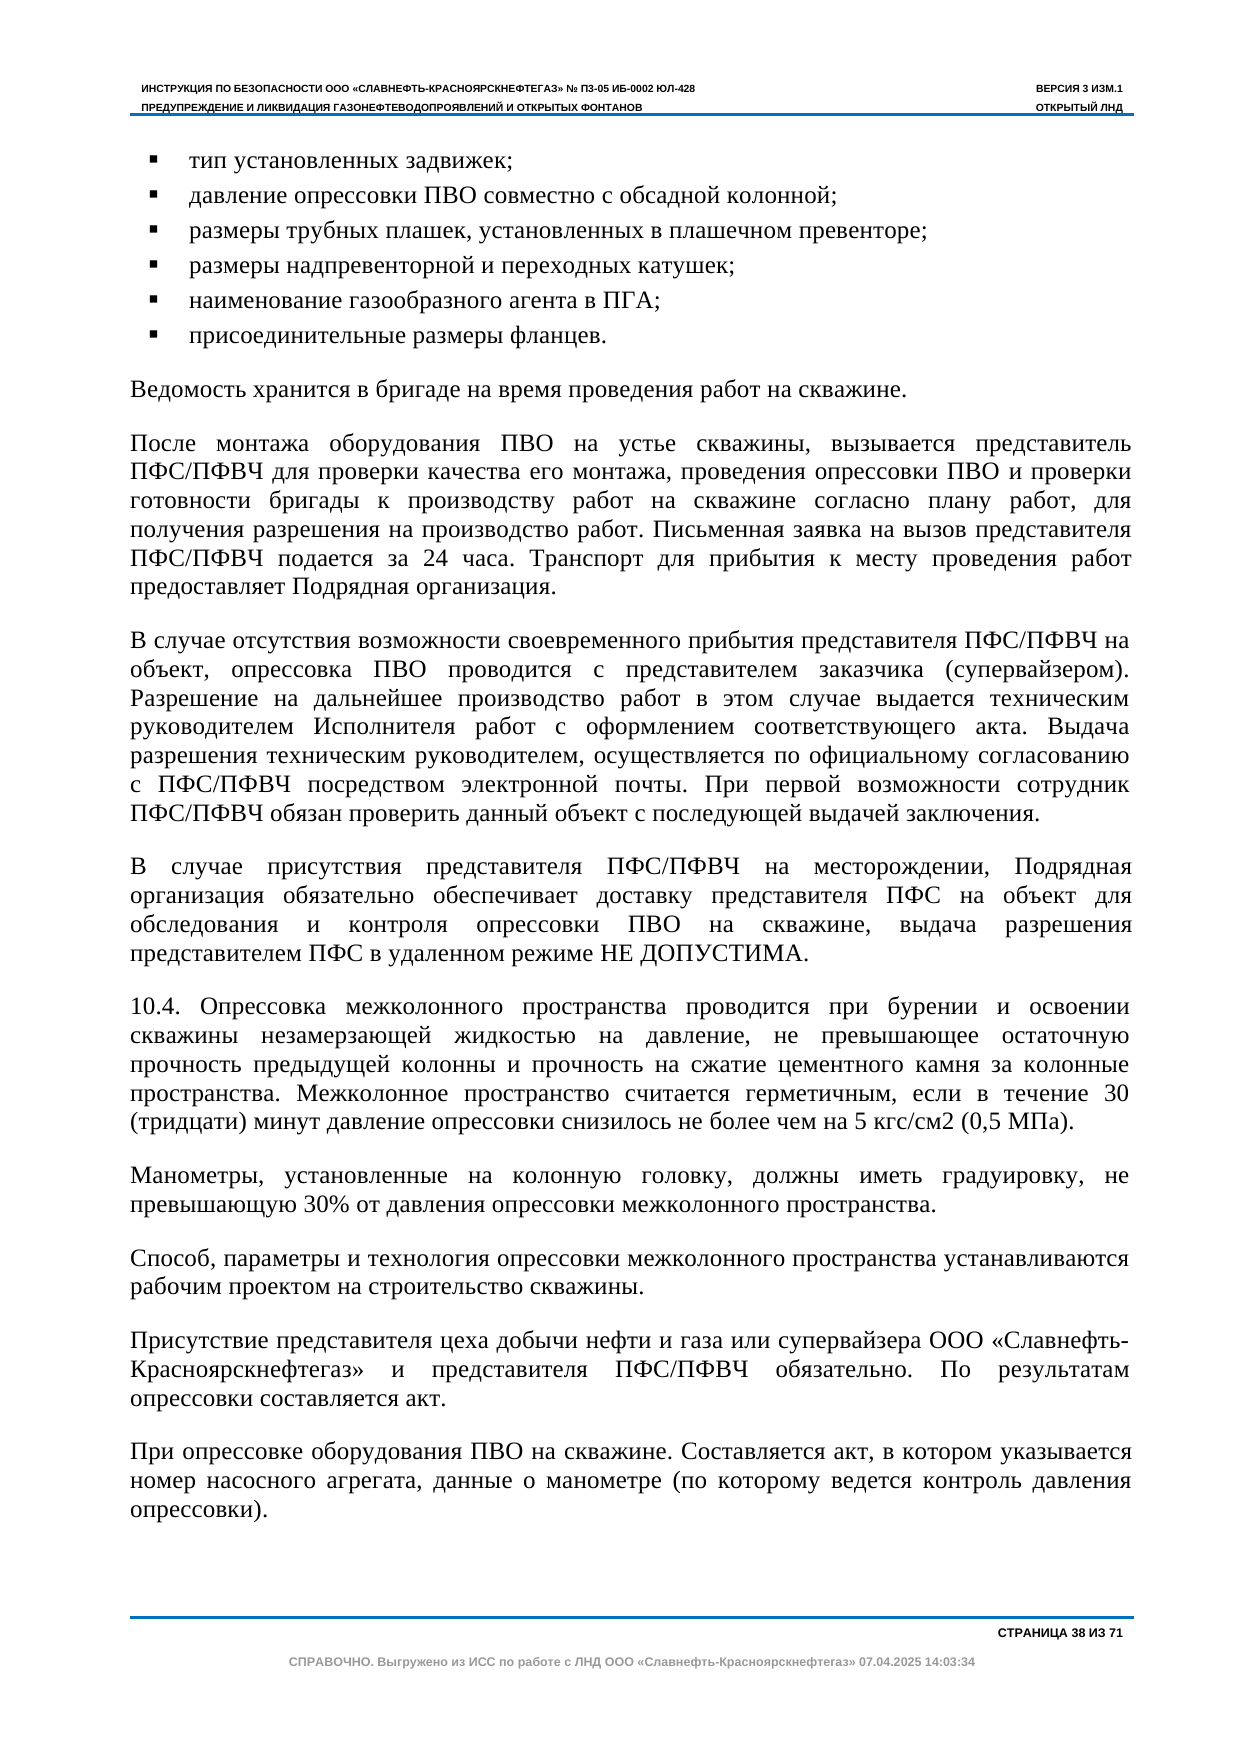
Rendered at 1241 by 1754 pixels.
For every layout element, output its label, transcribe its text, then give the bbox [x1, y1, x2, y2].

list тип установленных задвижек; [148, 145, 1134, 174]
text 10.4. Опрессовка межколонного пространства проводится при бурении и освоении скважины незамерзающей жидкостью на давление, не превышающее остаточную прочность предыдущей колонны и прочность на сжатие цементного камня за колонные пространства. Межколонное пространство считается герметичным, если в течение 30 (тридцати) минут давление опрессовки снизилось не более чем на 5 кгс/см2 (0,5 МПа). [130, 991, 1131, 1135]
text В случае присутствия представителя ПФС/ПФВЧ на месторождении, Подрядная организация обязательно обеспечивает доставку представителя ПФС на объект для обследования и контроля опрессовки ПВО на скважине, выдача разрешения представителем ПФС в удаленном режиме НЕ ДОПУСТИМА. [130, 851, 1134, 966]
text После монтажа оборудования ПВО на устье скважины, вызывается представитель ПФС/ПФВЧ для проверки качества его монтажа, проведения опрессовки ПВО и проверки готовности бригады к производству работ на скважине согласно плану работ, для получения разрешения на производство работ. Письменная заявка на вызов представителя ПФС/ПФВЧ подается за 24 часа. Транспорт для прибытия к месту проведения работ предоставляет Подрядная организация. [130, 428, 1134, 600]
list присоединительные размеры фланцев. [148, 320, 1134, 349]
text Манометры, установленные на колонную головку, должны иметь градуировку, не превышающую 30% от давления опрессовки межколонного пространства. [130, 1160, 1131, 1218]
list давление опрессовки ПВО совместно с обсадной колонной; [148, 180, 1134, 209]
text В случае отсутствия возможности своевременного прибытия представителя ПФС/ПФВЧ на объект, опрессовка ПВО проводится с представителем заказчика (супервайзером). Разрешение на дальнейшее производство работ в этом случае выдается техническим руководителем Исполнителя работ с оформлением соответствующего акта. Выдача разрешения техническим руководителем, осуществляется по официальному согласованию с ПФС/ПФВЧ посредством электронной почты. При первой возможности сотрудник ПФС/ПФВЧ обязан проверить данный объект с последующей выдачей заключения. [130, 625, 1131, 826]
text Ведомость хранится в бригаде на время проведения работ на скважине. [130, 374, 1134, 403]
text При опрессовке оборудования ПВО на скважине. Составляется акт, в котором указывается номер насосного агрегата, данные о манометре (по которому ведется контроль давления опрессовки). [130, 1436, 1134, 1523]
list размеры трубных плашек, установленных в плашечном превенторе; [148, 215, 1134, 244]
text Способ, параметры и технология опрессовки межколонного пространства устанавливаются рабочим проектом на строительство скважины. [130, 1243, 1131, 1300]
list наименование газообразного агента в ПГА; [148, 285, 1134, 314]
list размеры надпревенторной и переходных катушек; [148, 250, 1134, 279]
text Присутствие представителя цеха добычи нефти и газа или супервайзера ООО «Славнефть-Красноярскнефтегаз» и представителя ПФС/ПФВЧ обязательно. По результатам опрессовки составляется акт. [130, 1325, 1131, 1411]
